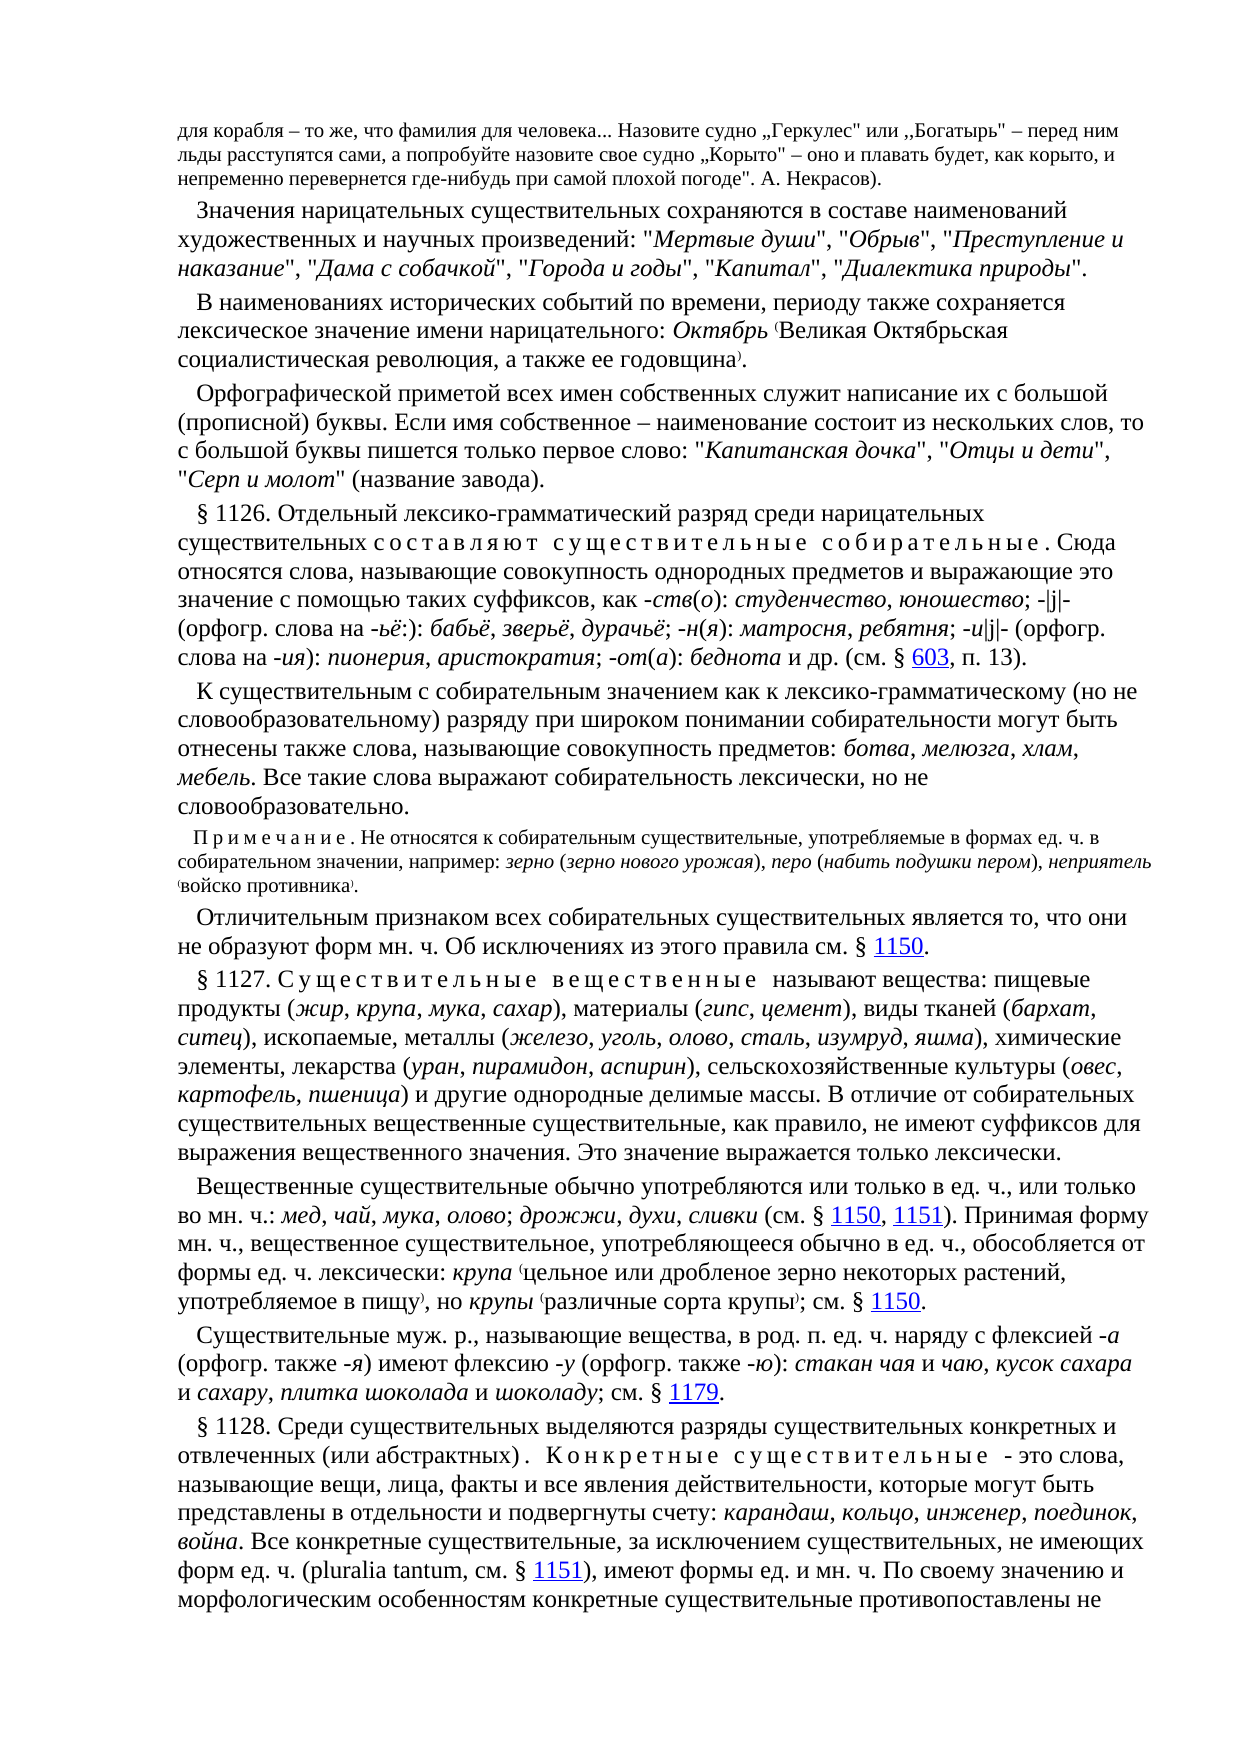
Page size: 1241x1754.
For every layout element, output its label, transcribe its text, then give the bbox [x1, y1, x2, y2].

text Вещественные существительные обычно употребляются или только в ед. ч., или только во мн. ч.: мед, чай, мука, олово; дрожжи, духи, сливки (см. § 1150, 1151). Принимая форму мн. ч., вещественное существительное, употребляющееся обычно в ед. ч., обособляется от формы ед. ч. лексически: крупа (цельное или дробленое зерно некоторых растений, употребляемое в пищу), но крупы (различные сорта крупы); см. § 1150. [177, 1171, 1152, 1315]
text Примечание. Не относятся к собирательным существительные, употребляемые в формах ед. ч. в собирательном значении, например: зерно (зерно нового урожая), перо (набить подушки пером), неприятель (войско противника). [177, 825, 1152, 897]
text К существительным с собирательным значением как к лексико-грамматическому (но не словообразовательному) разряду при широком понимании собирательности могут быть отнесены также слова, называющие совокупность предметов: ботва, мелюзга, хлам, мебель. Все такие слова выражают собирательность лексически, но не словообразовательно. [177, 676, 1152, 819]
text Существительные муж. р., называющие вещества, в род. п. ед. ч. наряду с флексией -а (орфогр. также -я) имеют флексию -у (орфогр. также -ю): стакан чая и чаю, кусок сахара и сахару, плитка шоколада и шоколаду; см. § 1179. [177, 1320, 1152, 1406]
text § 1126. Отдельный лексико-грамматический разряд среди нарицательных существительных составляют существительные собирательные. Сюда относятся слова, называющие совокупность однородных предметов и выражающие это значение с помощью таких суффиксов, как -ств(о): студенчество, юношество; -|j|- (орфогр. слова на -ьё:): бабьё, зверьё, дурачьё; -н(я): матросня, ребятня; -и|j|- (орфогр. слова на -ия): пионерия, аристократия; -от(а): беднота и др. (см. § 603, п. 13). [177, 498, 1152, 671]
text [177, 1411, 1152, 1612]
text Отличительным признаком всех собирательных существительных является то, что они не образуют форм мн. ч. Об исключениях из этого правила см. § 1150. [177, 902, 1152, 959]
text Орфографической приметой всех имен собственных служит написание их с большой (прописной) буквы. Если имя собственное – наименование состоит из нескольких слов, то с большой буквы пишется только первое слово: "Капитанская дочка", "Отцы и дети", "Серп и молот" (название завода). [177, 378, 1152, 493]
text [177, 118, 1152, 190]
text Значения нарицательных существительных сохраняются в составе наименований художественных и научных произведений: "Мертвые души", "Обрыв", "Преступление и наказание", "Дама с собачкой", "Города и годы", "Капитал", "Диалектика природы". [177, 195, 1152, 282]
text В наименованиях исторических событий по времени, периоду также сохраняется лексическое значение имени нарицательного: Октябрь (Великая Октябрьская социалистическая революция, а также ее годовщина). [177, 287, 1152, 373]
text § 1127. Существительные вещественные называют вещества: пищевые продукты (жир, крупа, мука, сахар), материалы (гипс, цемент), виды тканей (бархат, ситец), ископаемые, металлы (железо, уголь, олово, сталь, изумруд, яшма), химические элементы, лекарства (уран, пирамидон, аспирин), сельскохозяйственные культуры (овес, картофель, пшеница) и другие однородные делимые массы. В отличие от собирательных существительных вещественные существительные, как правило, не имеют суффиксов для выражения вещественного значения. Это значение выражается только лексически. [177, 964, 1152, 1166]
